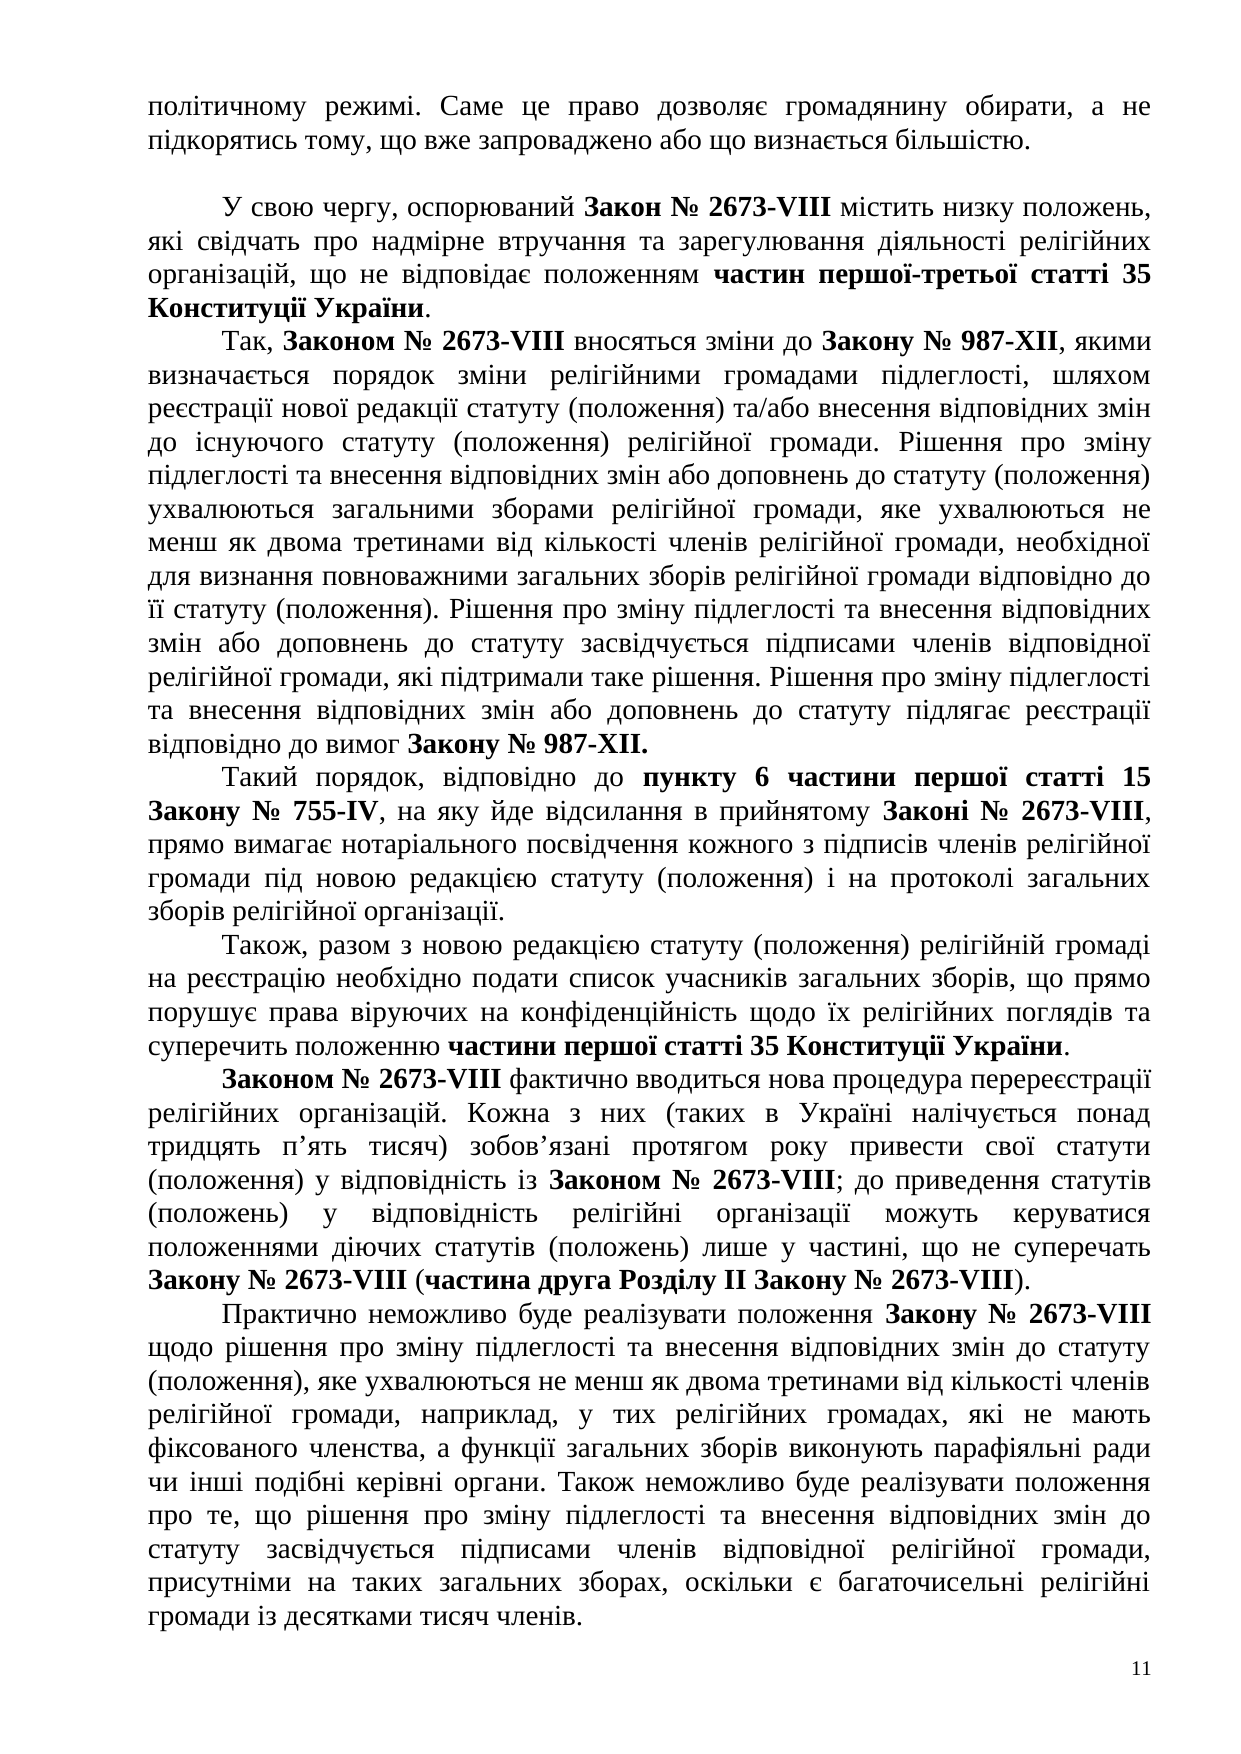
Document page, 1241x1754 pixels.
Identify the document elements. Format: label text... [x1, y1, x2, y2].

text Практично неможливо буде реалізувати положення Закону № 2673-VIII щодо рішення про зміну підлеглості та внесення відповідних змін до статуту (положення), яке ухвалюються не менш як двома третинами від кількості членів релігійної громади, наприклад, у тих релігійних громадах, які не мають фіксованого членства, а функції загальних зборів виконують парафіяльні ради чи інші подібні керівні органи. Також неможливо буде реалізувати положення про те, що рішення про зміну підлеглості та внесення відповідних змін до статуту засвідчується підписами членів відповідної релігійної громади, присутніми на таких загальних зборах, оскільки є багаточисельні релігійні громади із десятками тисяч членів. [148, 1296, 1152, 1631]
text У свою чергу, оспорюваний Закон № 2673-VIII містить низку положень, які свідчать про надмірне втручання та зарегулювання діяльності релігійних організацій, що не відповідає положенням частин першої-третьої статті 35 Конституції України. [148, 189, 1152, 323]
text Законом № 2673-VIII фактично вводиться нова процедура перереєстрації релігійних організацій. Кожна з них (таких в Україні налічується понад тридцять п’ять тисяч) зобов’язані протягом року привести свої статути (положення) у відповідність із Законом № 2673-VIII; до приведення статутів (положень) у відповідність релігійні організації можуть керуватися положеннями діючих статутів (положень) лише у частині, що не суперечать Закону № 2673-VIII (частина друга Розділу ІІ Закону № 2673-VIII). [148, 1061, 1152, 1296]
text Такий порядок, відповідно до пункту 6 частини першої статті 15 Закону № 755-IV, на яку йде відсилання в прийнятому Законі № 2673-VIII, прямо вимагає нотаріального посвідчення кожного з підписів членів релігійної громади під новою редакцією статуту (положення) і на протоколі загальних зборів релігійної організації. [148, 759, 1152, 927]
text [148, 88, 1152, 156]
text Так, Законом № 2673-VIII вносяться зміни до Закону № 987-XII, якими визначається порядок зміни релігійними громадами підлеглості, шляхом реєстрації нової редакції статуту (положення) та/або внесення відповідних змін до існуючого статуту (положення) релігійної громади. Рішення про зміну підлеглості та внесення відповідних змін або доповнень до статуту (положення) ухвалюються загальними зборами релігійної громади, яке ухвалюються не менш як двома третинами від кількості членів релігійної громади, необхідної для визнання повноважними загальних зборів релігійної громади відповідно до її статуту (положення). Рішення про зміну підлеглості та внесення відповідних змін або доповнень до статуту засвідчується підписами членів відповідної релігійної громади, які підтримали таке рішення. Рішення про зміну підлеглості та внесення відповідних змін або доповнень до статуту підлягає реєстрації відповідно до вимог Закону № 987-XII. [148, 323, 1152, 759]
text Також, разом з новою редакцією статуту (положення) релігійній громаді на реєстрацію необхідно подати список учасників загальних зборів, що прямо порушує права віруючих на конфіденційність щодо їх релігійних поглядів та суперечить положенню частини першої статті 35 Конституції України. [148, 927, 1152, 1061]
